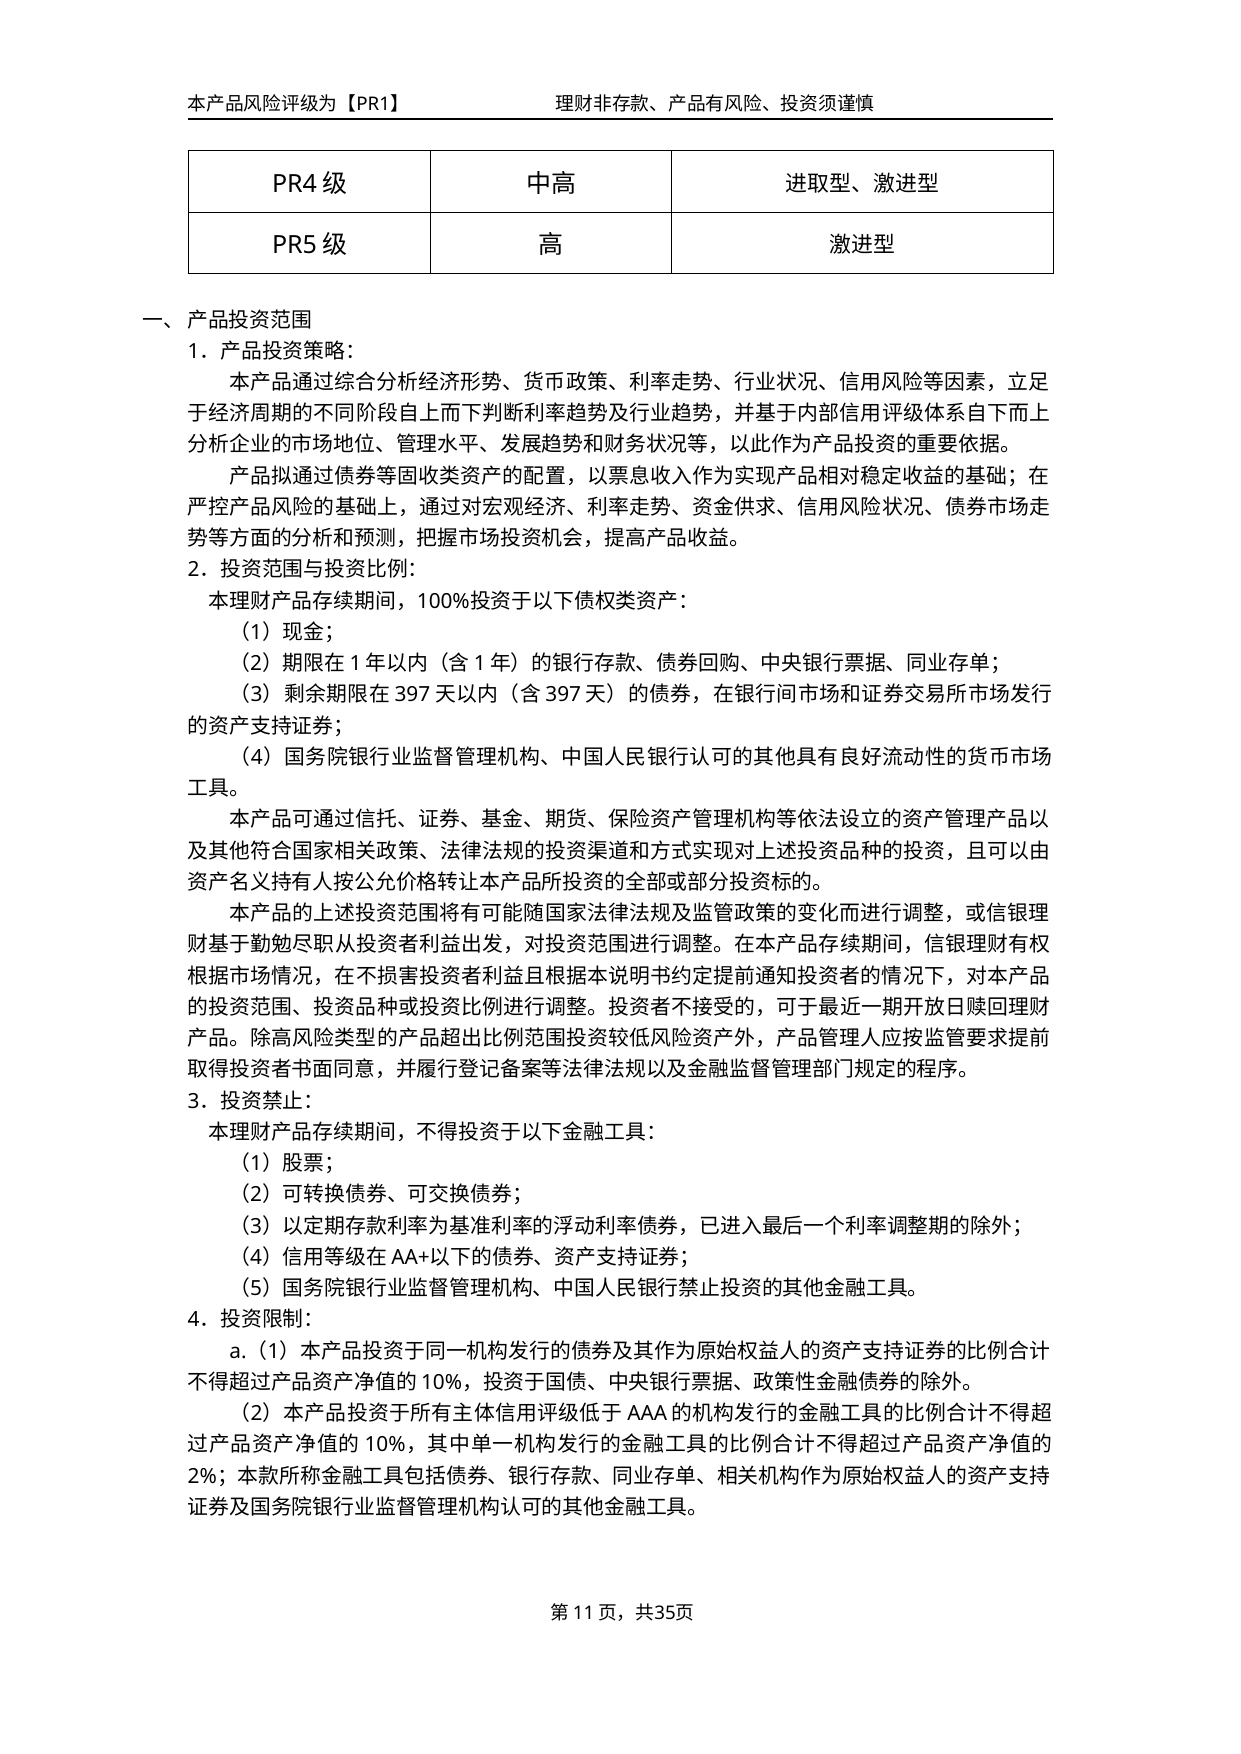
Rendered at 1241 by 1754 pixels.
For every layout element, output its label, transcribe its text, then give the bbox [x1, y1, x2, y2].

text 2．投资范围与投资比例： [187, 552, 1053, 583]
text （3）剩余期限在397天以内（含397天）的债券，在银行间市场和证券交易所市场发行的资产支持证券； [187, 677, 1053, 739]
text 一、 产品投资范围 [142, 303, 1053, 333]
text a.（1）本产品投资于同一机构发行的债券及其作为原始权益人的资产支持证券的比例合计不得超过产品资产净值的10%，投资于国债、中央银行票据、政策性金融债券的除外。 [187, 1333, 1053, 1396]
text （4）国务院银行业监督管理机构、中国人民银行认可的其他具有良好流动性的货币市场工具。 [187, 739, 1053, 802]
text 本产品通过综合分析经济形势、货币政策、利率走势、行业状况、信用风险等因素，立足于经济周期的不同阶段自上而下判断利率趋势及行业趋势，并基于内部信用评级体系自下而上分析企业的市场地位、管理水平、发展趋势和财务状况等，以此作为产品投资的重要依据。 [187, 364, 1053, 458]
text （1）现金； [187, 614, 1053, 646]
table_cell PR4级 [189, 151, 430, 212]
table_cell PR5级 [189, 213, 430, 273]
text （4）信用等级在AA+以下的债券、资产支持证券； [187, 1239, 1053, 1271]
table_cell 进取型、激进型 [672, 151, 1053, 212]
text （1）股票； [187, 1146, 1053, 1177]
text （2）期限在1年以内（含1年）的银行存款、债券回购、中央银行票据、同业存单； [187, 646, 1053, 677]
table_cell 激进型 [672, 213, 1053, 273]
text （2）本产品投资于所有主体信用评级低于AAA的机构发行的金融工具的比例合计不得超过产品资产净值的10%，其中单一机构发行的金融工具的比例合计不得超过产品资产净值的2%；本款所称金融工具包括债券、银行存款、同业存单、相关机构作为原始权益人的资产支持证券及国务院银行业监督管理机构认可的其他金融工具。 [187, 1396, 1053, 1521]
text 3．投资禁止： [187, 1083, 1053, 1114]
text 本理财产品存续期间，100%投资于以下债权类资产： [187, 583, 1053, 614]
table_cell 高 [431, 213, 671, 273]
table_cell 中高 [431, 151, 671, 212]
text 本产品的上述投资范围将有可能随国家法律法规及监管政策的变化而进行调整，或信银理财基于勤勉尽职从投资者利益出发，对投资范围进行调整。在本产品存续期间，信银理财有权根据市场情况，在不损害投资者利益且根据本说明书约定提前通知投资者的情况下，对本产品的投资范围、投资品种或投资比例进行调整。投资者不接受的，可于最近一期开放日赎回理财产品。除高风险类型的产品超出比例范围投资较低风险资产外，产品管理人应按监管要求提前取得投资者书面同意，并履行登记备案等法律法规以及金融监督管理部门规定的程序。 [187, 896, 1053, 1083]
text （2）可转换债券、可交换债券； [187, 1177, 1053, 1208]
text 产品拟通过债券等固收类资产的配置，以票息收入作为实现产品相对稳定收益的基础；在严控产品风险的基础上，通过对宏观经济、利率走势、资金供求、信用风险状况、债券市场走势等方面的分析和预测，把握市场投资机会，提高产品收益。 [187, 458, 1053, 552]
text 本产品可通过信托、证券、基金、期货、保险资产管理机构等依法设立的资产管理产品以及其他符合国家相关政策、法律法规的投资渠道和方式实现对上述投资品种的投资，且可以由资产名义持有人按公允价格转让本产品所投资的全部或部分投资标的。 [187, 802, 1053, 896]
text 4．投资限制： [187, 1302, 1053, 1333]
text 本理财产品存续期间，不得投资于以下金融工具： [187, 1114, 1053, 1146]
text （5）国务院银行业监督管理机构、中国人民银行禁止投资的其他金融工具。 [187, 1271, 1053, 1302]
text 1．产品投资策略： [187, 333, 1053, 364]
text （3）以定期存款利率为基准利率的浮动利率债券，已进入最后一个利率调整期的除外； [187, 1208, 1053, 1239]
